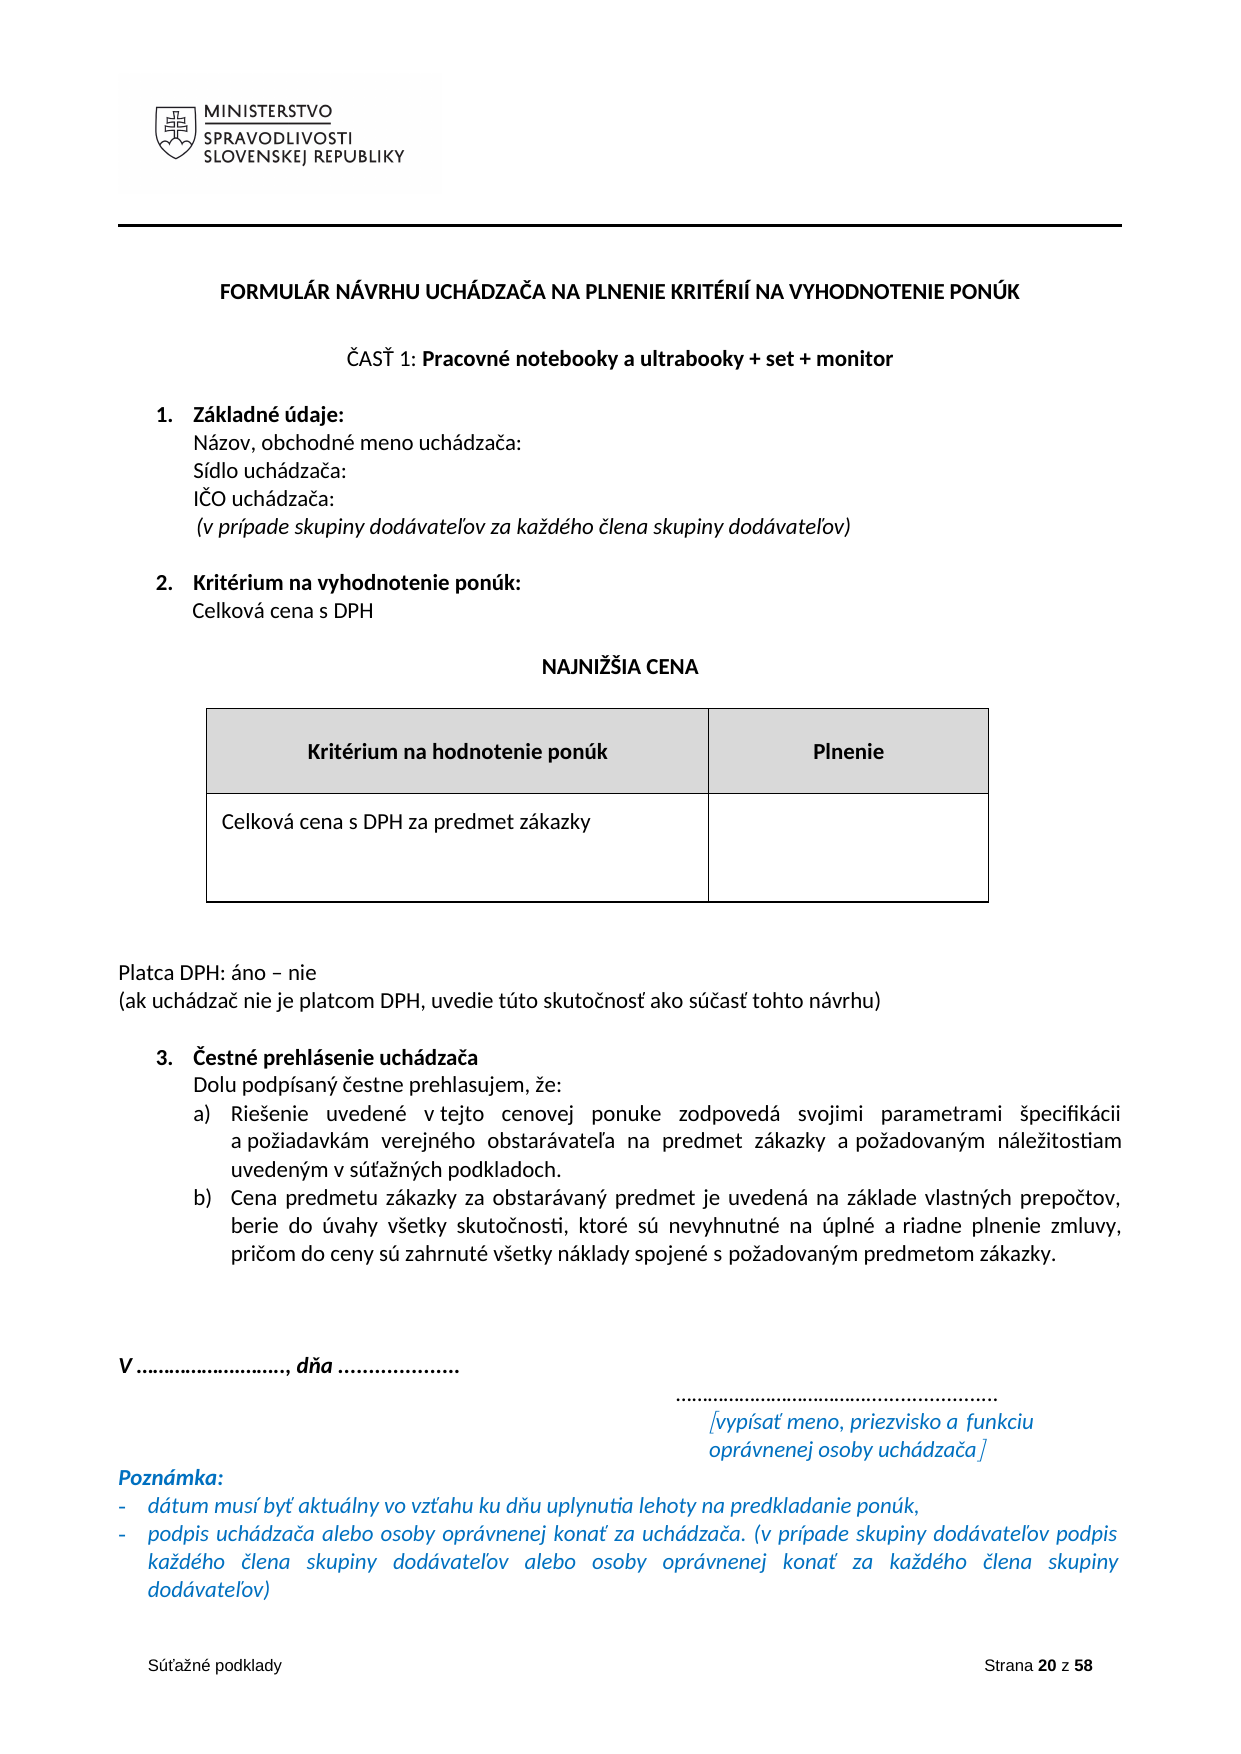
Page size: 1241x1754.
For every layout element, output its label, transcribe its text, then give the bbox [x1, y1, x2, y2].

list Čestné prehlásenie uchádzača [156, 1043, 1122, 1071]
text NAJNIŽŠIA CENA [118, 652, 1122, 680]
text Poznámka: [118, 1463, 1047, 1491]
table_cell Celková cena s DPH za predmet zákazky [207, 794, 708, 901]
list IČO uchádzača: [193, 484, 1122, 512]
list Kritérium na vyhodnotenie ponúk: [156, 568, 1122, 596]
list Dolu podpísaný čestne prehlasujem, že: [193, 1071, 1122, 1099]
table_header Kritérium na hodnotenie ponúk [207, 709, 708, 793]
text (ak uchádzač nie je platcom DPH, uvedie túto skutočnosť ako súčasť tohto návrhu) [118, 987, 1122, 1014]
list Základné údaje: [156, 400, 1122, 428]
text (v prípade skupiny dodávateľov za každého člena skupiny dodávateľov) [118, 512, 1122, 540]
list Cena predmetu zákazky za obstarávaný predmet je uvedená na základe vlastných prepočtov, berie do úvahy všetky skutočnosti, ktoré sú nevyhnutné na úplné a riadne plnenie zmluvy, pričom do ceny sú zahrnuté všetky náklady spojené s požadovaným predmetom zákazky. [193, 1183, 1122, 1267]
text Platca DPH: áno – nie [118, 958, 1122, 987]
text ČASŤ 1: Pracovné notebooky a ultrabooky + set + monitor [118, 344, 1122, 372]
text Celková cena s DPH [118, 596, 1122, 624]
list dátum musí byť aktuálny vo vzťahu ku dňu uplynutia lehoty na predkladanie ponúk, [118, 1491, 1122, 1519]
text oprávnenej osoby uchádzača [635, 1435, 1122, 1463]
table_cell [709, 794, 988, 901]
text vypísať meno, priezvisko a funkciu [118, 1407, 1122, 1435]
list Sídlo uchádzača: [193, 456, 1122, 484]
subtitle FORMULÁR NÁVRHU UCHÁDZAČA NA PLNENIE KRITÉRIÍ NA VYHODNOTENIE PONÚK [118, 277, 1122, 305]
list podpis uchádzača alebo osoby oprávnenej konať za uchádzača. (v prípade skupiny dodávateľov podpis každého člena skupiny dodávateľov alebo osoby oprávnenej konať za každého člena skupiny dodávateľov) [118, 1519, 1122, 1603]
text V ……………….…….., dňa .................... ………………………………....................... [118, 1351, 1122, 1407]
list Riešenie uvedené v tejto cenovej ponuke zodpovedá svojimi parametrami špecifikácii a požiadavkám verejného obstarávateľa na predmet zákazky a požadovaným náležitostiam uvedeným v súťažných podkladoch. [193, 1099, 1122, 1183]
picture [118, 73, 443, 194]
list Názov, obchodné meno uchádzača: [193, 428, 1122, 456]
table_header Plnenie [709, 709, 988, 793]
